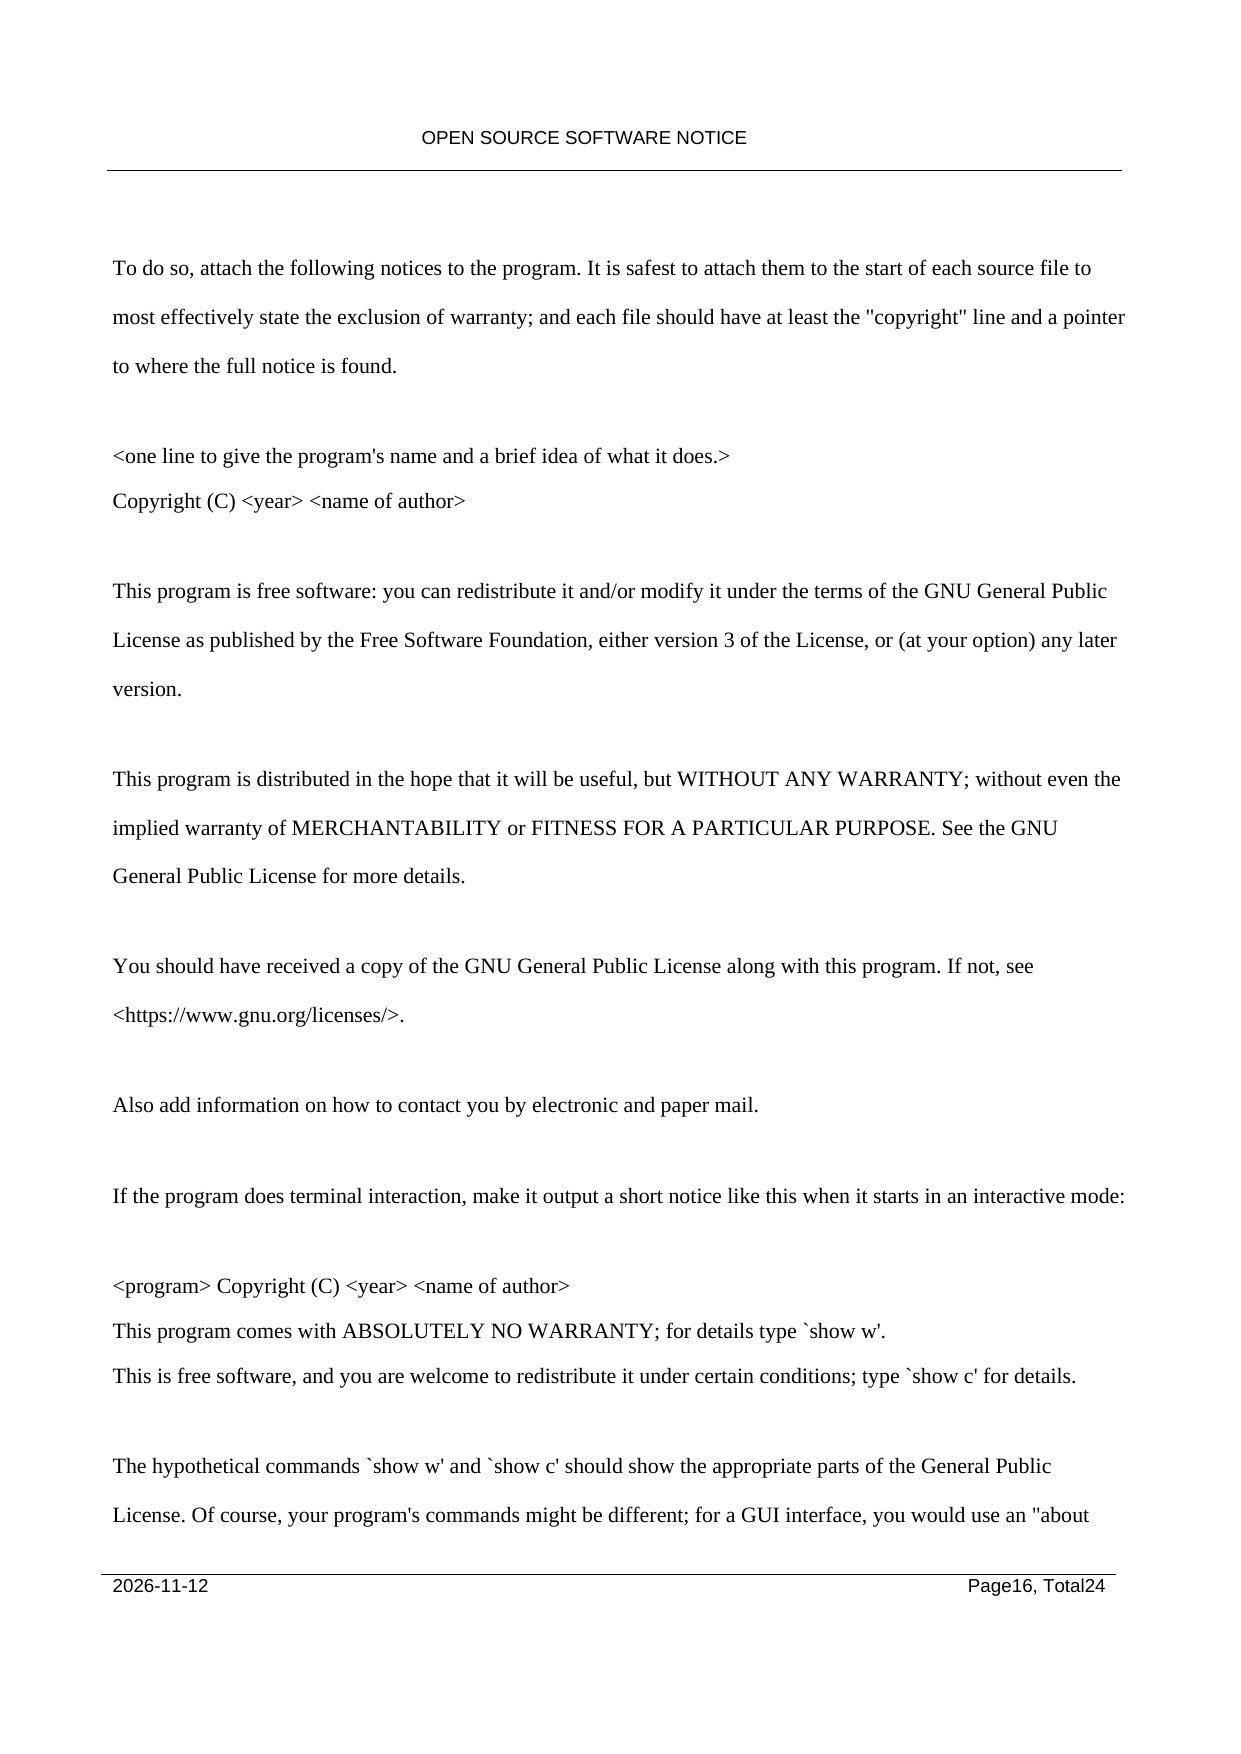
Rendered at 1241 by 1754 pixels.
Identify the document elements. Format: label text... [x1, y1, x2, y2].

text You should have received a copy of the GNU General Public License along with this program. If not, see <https://www.gnu.org/licenses/>. [112, 950, 1128, 1031]
text This program comes with ABSOLUTELY NO WARRANTY; for details type `show w'. [112, 1314, 1128, 1347]
text <program> Copyright (C) <year> <name of author> [112, 1269, 1128, 1302]
text This program is free software: you can redistribute it and/or modify it under the terms of the GNU General Public License as published by the Free Software Foundation, either version 3 of the License, or (at your option) any later version. [112, 574, 1128, 704]
text To do so, attach the following notices to the program. It is safest to attach them to the start of each source file to most effectively state the exclusion of warranty; and each file should have at least the "copyright" line and a pointer to where the full notice is found. [112, 251, 1128, 381]
text This program is distributed in the hope that it will be useful, but WITHOUT ANY WARRANTY; without even the implied warranty of MERCHANTABILITY or FITNESS FOR A PARTICULAR PURPOSE. See the GNU General Public License for more details. [112, 762, 1128, 892]
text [112, 1450, 1128, 1531]
text Also add information on how to contact you by electronic and paper mail. [112, 1089, 1128, 1121]
text Copyright (C) <year> <name of author> [112, 484, 1128, 517]
text <one line to give the program's name and a brief idea of what it does.> [112, 439, 1128, 472]
text This is free software, and you are welcome to redistribute it under certain conditions; type `show c' for details. [112, 1359, 1128, 1392]
text If the program does terminal interaction, make it output a short notice like this when it starts in an interactive mode: [112, 1179, 1128, 1212]
